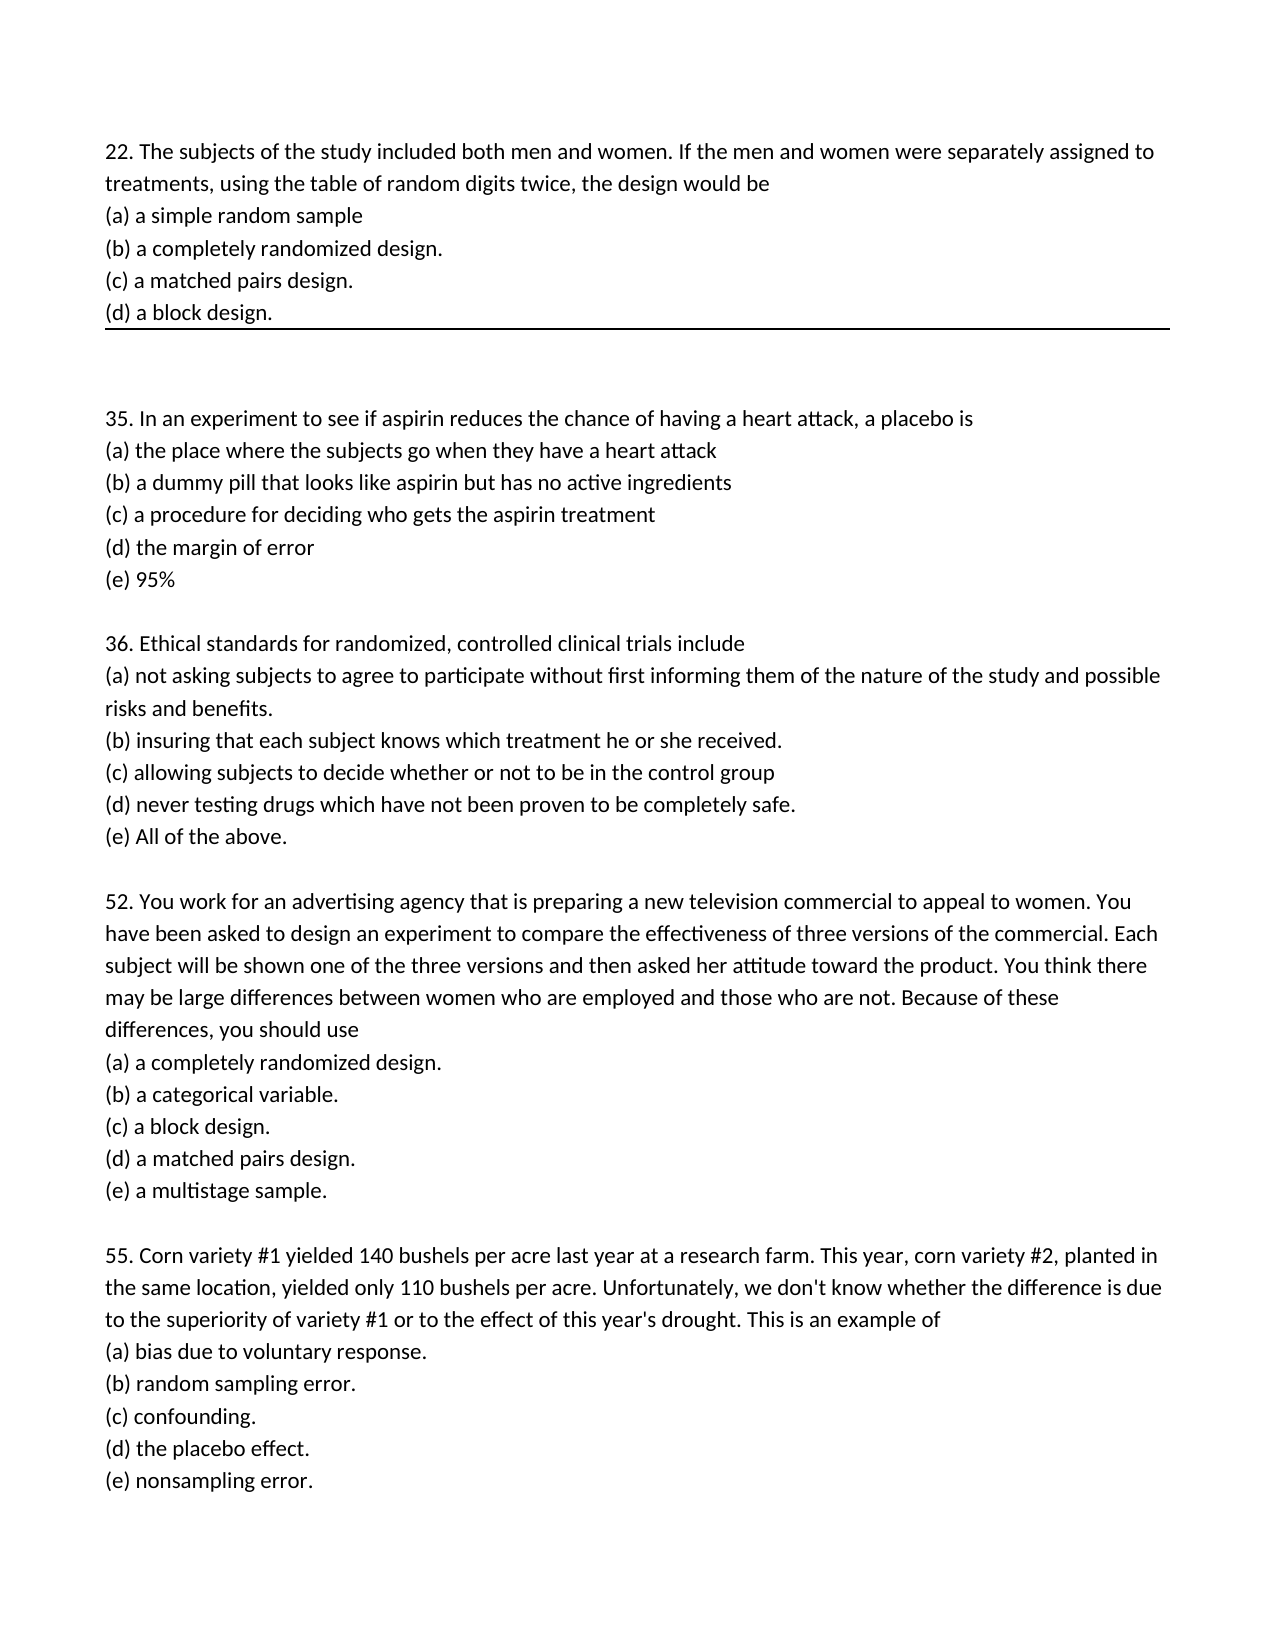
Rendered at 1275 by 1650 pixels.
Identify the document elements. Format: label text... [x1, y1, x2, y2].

text (d) the placebo effect. [105, 1434, 1170, 1462]
text (c) allowing subjects to decide whether or not to be in the control group [105, 758, 1170, 786]
text (d) never testing drugs which have not been proven to be completely safe. [105, 790, 1170, 818]
text (b) a categorical variable. [105, 1080, 1170, 1108]
text (a) a completely randomized design. [105, 1048, 1170, 1076]
text (d) a block design. [105, 298, 1170, 328]
text (b) insuring that each subject knows which treatment he or she received. [105, 726, 1170, 754]
text (d) a matched pairs design. [105, 1144, 1170, 1172]
text (e) a multistage sample. [105, 1176, 1170, 1204]
text 22. The subjects of the study included both men and women. If the men and women were separately assigned to treatments, using the table of random digits twice, the design would be [105, 137, 1170, 197]
text (c) a matched pairs design. [105, 266, 1170, 294]
text (a) bias due to voluntary response. [105, 1337, 1170, 1365]
text 55. Corn variety #1 yielded 140 bushels per acre last year at a research farm. This year, corn variety #2, planted in the same location, yielded only 110 bushels per acre. Unfortunately, we don't know whether the difference is due to the superiority of variety #1 or to the effect of this year's drought. This is an example of [105, 1241, 1170, 1333]
text (c) a block design. [105, 1112, 1170, 1140]
text 35. In an experiment to see if aspirin reduces the chance of having a heart attack, a placebo is [105, 404, 1170, 432]
text (b) a completely randomized design. [105, 234, 1170, 262]
text (b) random sampling error. [105, 1369, 1170, 1398]
text (a) the place where the subjects go when they have a heart attack [105, 436, 1170, 464]
text (c) a procedure for deciding who gets the aspirin treatment [105, 501, 1170, 528]
text (a) a simple random sample [105, 202, 1170, 229]
text 52. You work for an advertising agency that is preparing a new television commercial to appeal to women. You have been asked to design an experiment to compare the effectiveness of three versions of the commercial. Each subject will be shown one of the three versions and then asked her attitude toward the product. You think there may be large differences between women who are employed and those who are not. Because of these differences, you should use [105, 887, 1170, 1043]
text 36. Ethical standards for randomized, controlled clinical trials include [105, 629, 1170, 657]
text (c) confounding. [105, 1402, 1170, 1430]
text (e) All of the above. [105, 822, 1170, 850]
text (d) the margin of error [105, 533, 1170, 561]
text (e) 95% [105, 565, 1170, 593]
text (a) not asking subjects to agree to participate without first informing them of the nature of the study and possible risks and benefits. [105, 661, 1170, 722]
text (b) a dummy pill that looks like aspirin but has no active ingredients [105, 468, 1170, 496]
text (e) nonsampling error. [105, 1466, 1170, 1494]
